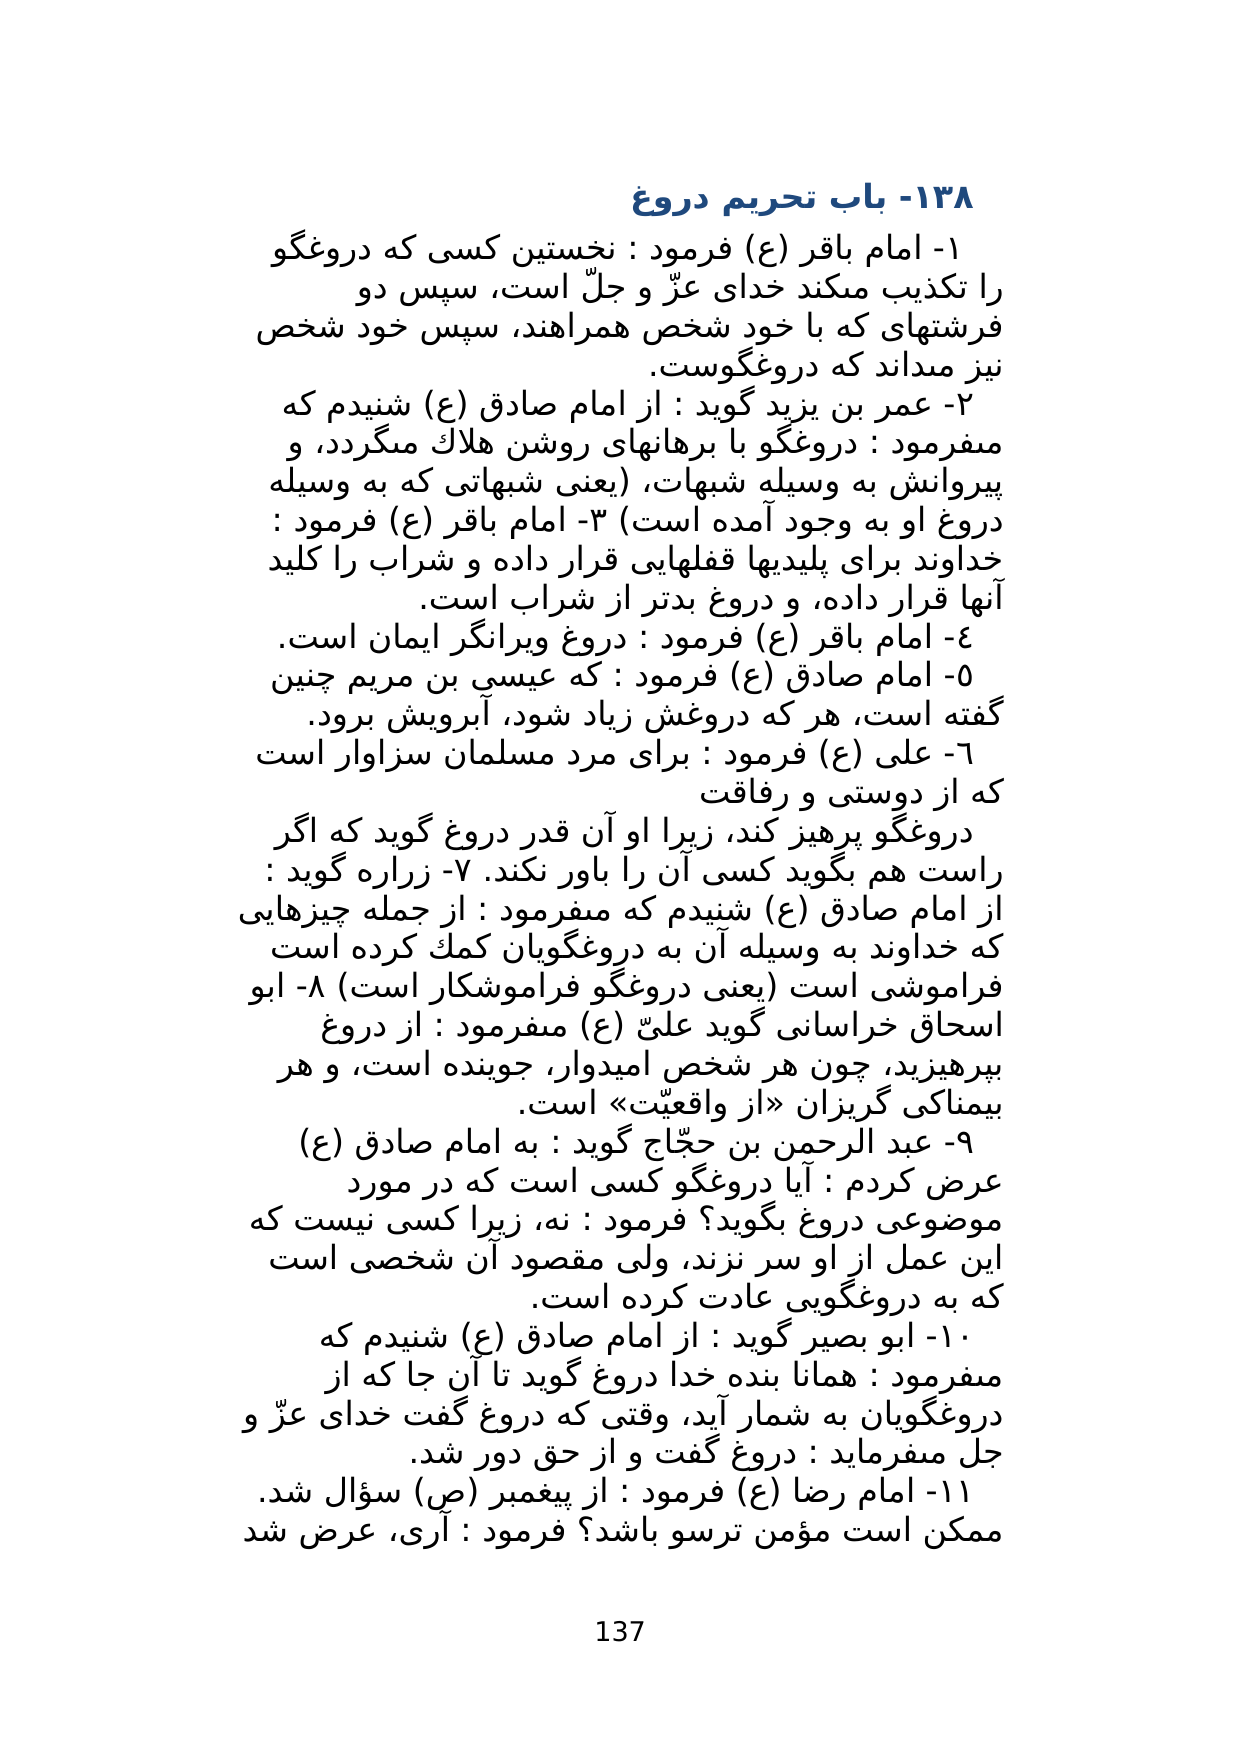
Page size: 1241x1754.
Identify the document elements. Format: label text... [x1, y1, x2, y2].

subtitle ١٣٨- باب تحريم دروغ‏ [236, 177, 1004, 216]
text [236, 1472, 1004, 1549]
text ١- امام باقر (ع) فرمود : نخستين كسى كه دروغگو را تكذيب مى‏كند خداى عزّ و جلّ است، سپس دو فرشته‏اى كه با خود شخص همراهند، سپس خود شخص نيز مى‏داند كه دروغگوست. [236, 228, 1004, 384]
text ٦- على (ع) فرمود : براى مرد مسلمان سزاوار است كه از دوستى و رفاقت‏ [236, 734, 1004, 811]
text ٤- امام باقر (ع) فرمود : دروغ ويرانگر ايمان است. [236, 617, 1004, 656]
text ٢- عمر بن يزيد گويد : از امام صادق (ع) شنيدم كه مى‏فرمود : دروغگو با برهانهاى روشن هلاك مى‏گردد، و پيروانش به وسيله شبهات، (يعنى شبهاتى كه به وسيله دروغ او به وجود آمده است) ٣- امام باقر (ع) فرمود : خداوند براى پليديها قفلهايى قرار داده و شراب را كليد آنها قرار داده، و دروغ بدتر از شراب است. [236, 384, 1004, 617]
text ٥- امام صادق (ع) فرمود : كه عيسى بن مريم چنين گفته است، هر كه دروغش زياد شود، آبرويش برود. [236, 656, 1004, 734]
text دروغگو پرهيز كند، زيرا او آن قدر دروغ گويد كه اگر راست هم بگويد كسى آن را باور نكند. ٧- زراره گويد : از امام صادق (ع) شنيدم كه مى‏فرمود : از جمله چيزهايى كه خداوند به وسيله آن به دروغگويان كمك كرده است فراموشى است (يعنى دروغگو فراموشكار است) ٨- ابو اسحاق خراسانى گويد علىّ (ع) مى‏فرمود : از دروغ بپرهيزيد، چون هر شخص اميدوار، جوينده است، و هر بيمناكى گريزان «از واقعيّت» است. [236, 811, 1004, 1122]
text ١٠- ابو بصير گويد : از امام صادق (ع) شنيدم كه مى‏فرمود : همانا بنده خدا دروغ گويد تا آن جا كه از دروغگويان به شمار آيد، وقتى كه دروغ گفت خداى عزّ و جل مى‏فرمايد : دروغ گفت و از حق دور شد. [236, 1316, 1004, 1472]
text ٩- عبد الرحمن بن حجّاج گويد : به امام صادق (ع) عرض كردم : آيا دروغگو كسى است كه در مورد موضوعى دروغ بگويد؟ فرمود : نه، زيرا كسى نيست كه اين عمل از او سر نزند، ولى مقصود آن شخصى است كه به دروغگويى عادت كرده است. [236, 1122, 1004, 1316]
